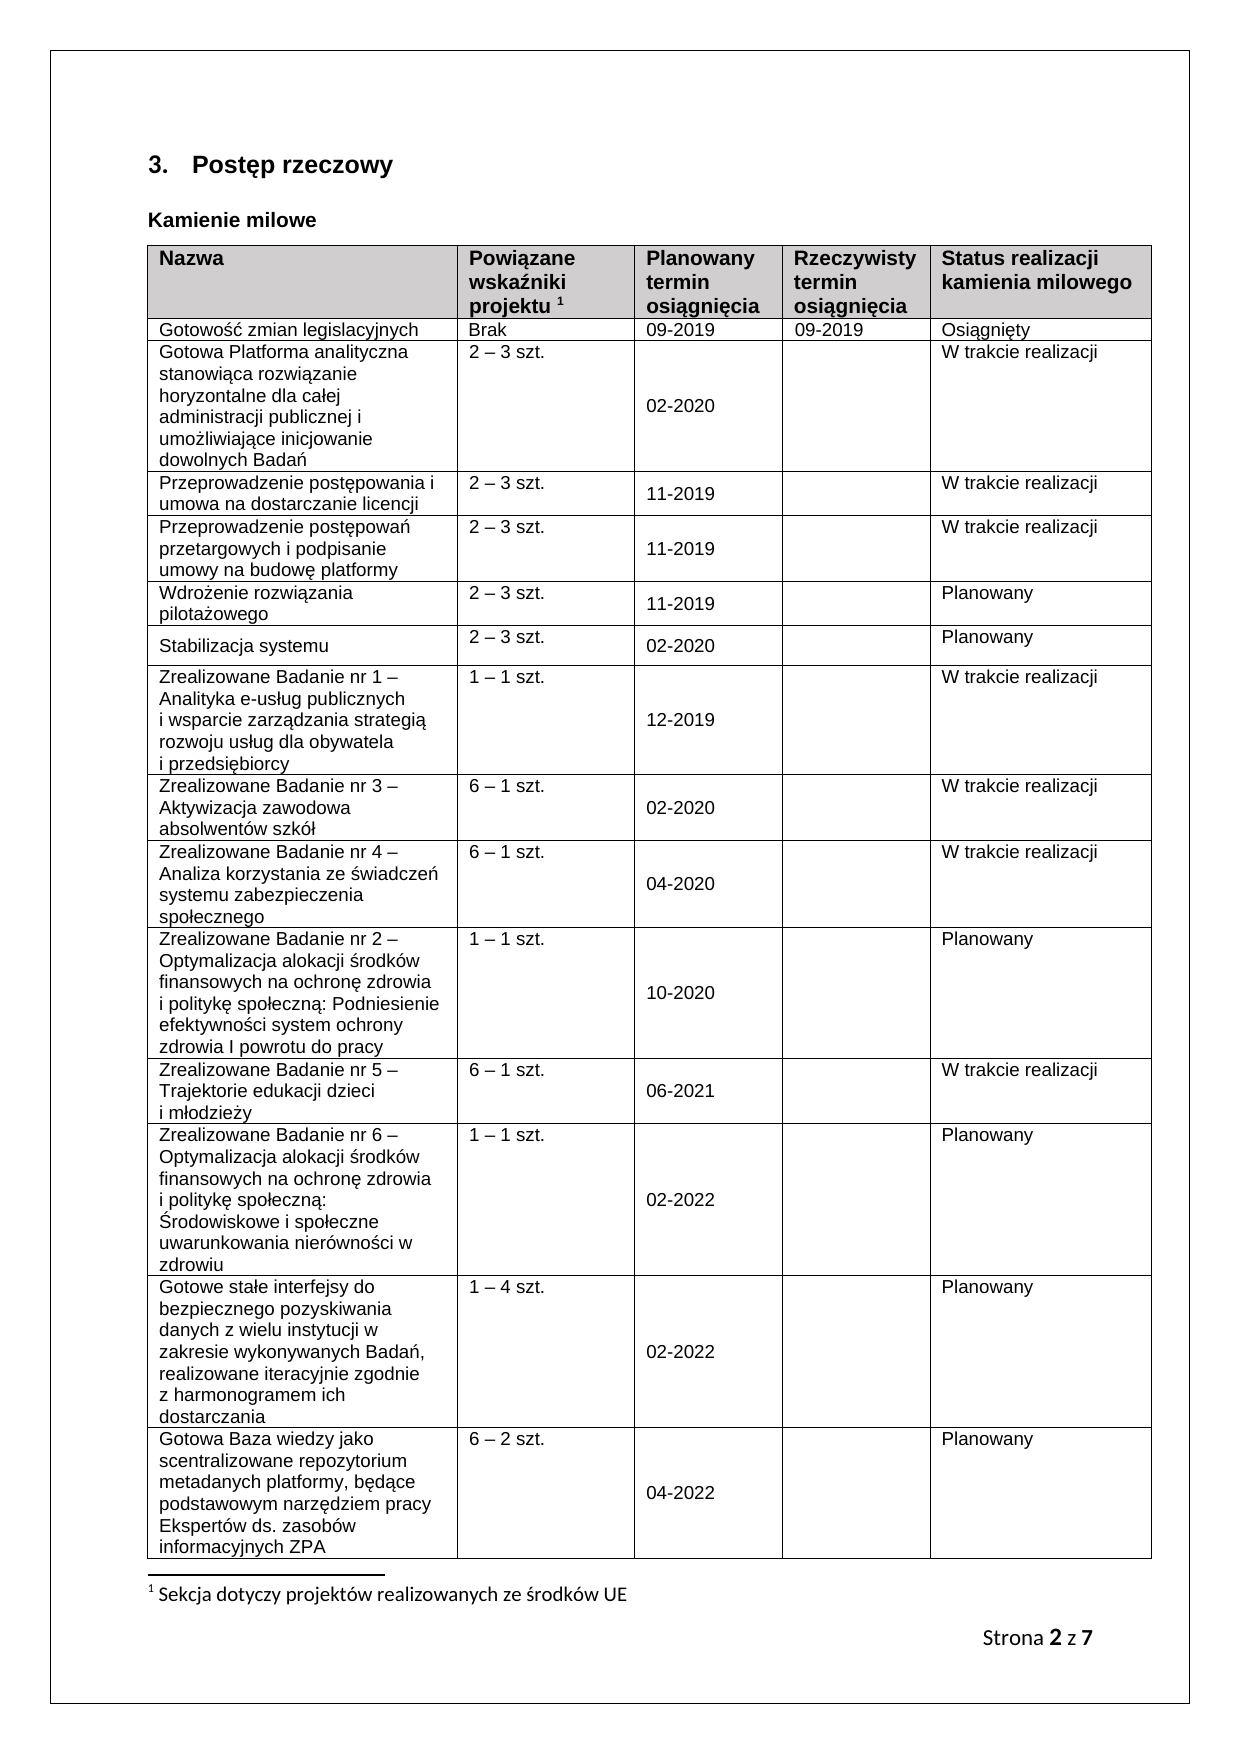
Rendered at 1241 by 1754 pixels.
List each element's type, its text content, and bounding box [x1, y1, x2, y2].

table_cell Wdrożenie rozwiązania pilotażowego [148, 582, 457, 625]
table_cell 2 – 3 szt. [458, 472, 634, 515]
table_cell W trakcie realizacji [931, 341, 1151, 471]
table_cell 11-2019 [635, 582, 782, 625]
table_cell [783, 341, 930, 471]
table_cell 02-2022 [635, 1124, 782, 1275]
table_cell 11-2019 [635, 516, 782, 581]
table_cell Przeprowadzenie postępowań przetargowych i podpisanie umowy na budowę platformy [148, 516, 457, 581]
table_cell Planowany [931, 582, 1151, 625]
table_cell 04-2020 [635, 841, 782, 927]
table_cell Planowany [931, 928, 1151, 1057]
table_cell 6 – 1 szt. [458, 1059, 634, 1123]
table_cell Zrealizowane Badanie nr 5 – Trajektorie edukacji dzieci i młodzieży [148, 1059, 457, 1123]
table_cell [783, 472, 930, 515]
table_cell 2 – 3 szt. [458, 341, 634, 471]
table_cell 10-2020 [635, 928, 782, 1057]
subtitle Postęp rzeczowy [148, 148, 1093, 181]
table_cell [783, 928, 930, 1057]
table_cell Planowany [931, 1276, 1151, 1427]
table_header Status realizacji kamienia milowego [931, 246, 1151, 318]
table_cell Stabilizacja systemu [148, 626, 457, 665]
table_cell 02-2020 [635, 626, 782, 665]
table_cell 02-2022 [635, 1276, 782, 1427]
table_cell 04-2022 [635, 1428, 782, 1557]
table_cell 02-2020 [635, 775, 782, 840]
table_cell 06-2021 [635, 1059, 782, 1123]
table_cell 2 – 3 szt. [458, 626, 634, 665]
text Kamienie milowe [148, 208, 1093, 232]
table_cell [783, 1276, 930, 1427]
table_cell [783, 1428, 930, 1557]
table_cell [783, 626, 930, 665]
table_cell [783, 775, 930, 840]
table_cell 09-2019 [635, 319, 782, 340]
table_cell 09-2019 [783, 319, 930, 340]
table_cell Brak [458, 319, 634, 340]
table_header Rzeczywisty termin osiągnięcia [783, 246, 930, 318]
table_cell [783, 516, 930, 581]
table_cell Planowany [931, 1124, 1151, 1275]
table_cell Gotowa Platforma analityczna stanowiąca rozwiązanie horyzontalne dla całej administracji publicznej i umożliwiające inicjowanie dowolnych Badań [148, 341, 457, 471]
table_cell Zrealizowane Badanie nr 1 – Analityka e-usług publicznych i wsparcie zarządzania strategią rozwoju usług dla obywatela i przedsiębiorcy [148, 666, 457, 774]
table_cell W trakcie realizacji [931, 775, 1151, 840]
table_cell 1 – 4 szt. [458, 1276, 634, 1427]
table_cell 6 – 1 szt. [458, 841, 634, 927]
table_header Powiązane wskaźniki projektu [458, 246, 634, 318]
table_cell [783, 1059, 930, 1123]
table_cell 02-2020 [635, 341, 782, 471]
table_cell W trakcie realizacji [931, 472, 1151, 515]
table_cell 2 – 3 szt. [458, 516, 634, 581]
table_cell Gotowość zmian legislacyjnych [148, 319, 457, 340]
table_cell 6 – 2 szt. [458, 1428, 634, 1557]
table_cell 1 – 1 szt. [458, 1124, 634, 1275]
table_cell [783, 666, 930, 774]
table_cell 6 – 1 szt. [458, 775, 634, 840]
table_header Nazwa [148, 246, 457, 318]
table_cell 12-2019 [635, 666, 782, 774]
table_cell W trakcie realizacji [931, 1059, 1151, 1123]
table_cell W trakcie realizacji [931, 516, 1151, 581]
table_cell [783, 841, 930, 927]
table_cell Zrealizowane Badanie nr 6 – Optymalizacja alokacji środków finansowych na ochronę zdrowia i politykę społeczną: Środowiskowe i społeczne uwarunkowania nierówności w zdrowiu [148, 1124, 457, 1275]
table_cell W trakcie realizacji [931, 666, 1151, 774]
table_cell Planowany [931, 1428, 1151, 1557]
table_cell [783, 1124, 930, 1275]
table_cell Planowany [931, 626, 1151, 665]
table_cell Zrealizowane Badanie nr 3 – Aktywizacja zawodowa absolwentów szkół [148, 775, 457, 840]
table_cell Osiągnięty [931, 319, 1151, 340]
table_header Planowany termin osiągnięcia [635, 246, 782, 318]
table_cell 11-2019 [635, 472, 782, 515]
table_cell [783, 582, 930, 625]
table_cell 1 – 1 szt. [458, 928, 634, 1057]
table_cell Zrealizowane Badanie nr 2 – Optymalizacja alokacji środków finansowych na ochronę zdrowia i politykę społeczną: Podniesienie efektywności system ochrony zdrowia I powrotu do pracy [148, 928, 457, 1057]
table_cell 1 – 1 szt. [458, 666, 634, 774]
table_cell Gotowe stałe interfejsy do bezpiecznego pozyskiwania danych z wielu instytucji w zakresie wykonywanych Badań, realizowane iteracyjnie zgodnie z harmonogramem ich dostarczania [148, 1276, 457, 1427]
table_cell 2 – 3 szt. [458, 582, 634, 625]
table_cell Gotowa Baza wiedzy jako scentralizowane repozytorium metadanych platformy, będące podstawowym narzędziem pracy Ekspertów ds. zasobów informacyjnych ZPA [148, 1428, 457, 1557]
table_cell Przeprowadzenie postępowania i umowa na dostarczanie licencji [148, 472, 457, 515]
table_cell Zrealizowane Badanie nr 4 – Analiza korzystania ze świadczeń systemu zabezpieczenia społecznego [148, 841, 457, 927]
table_cell W trakcie realizacji [931, 841, 1151, 927]
